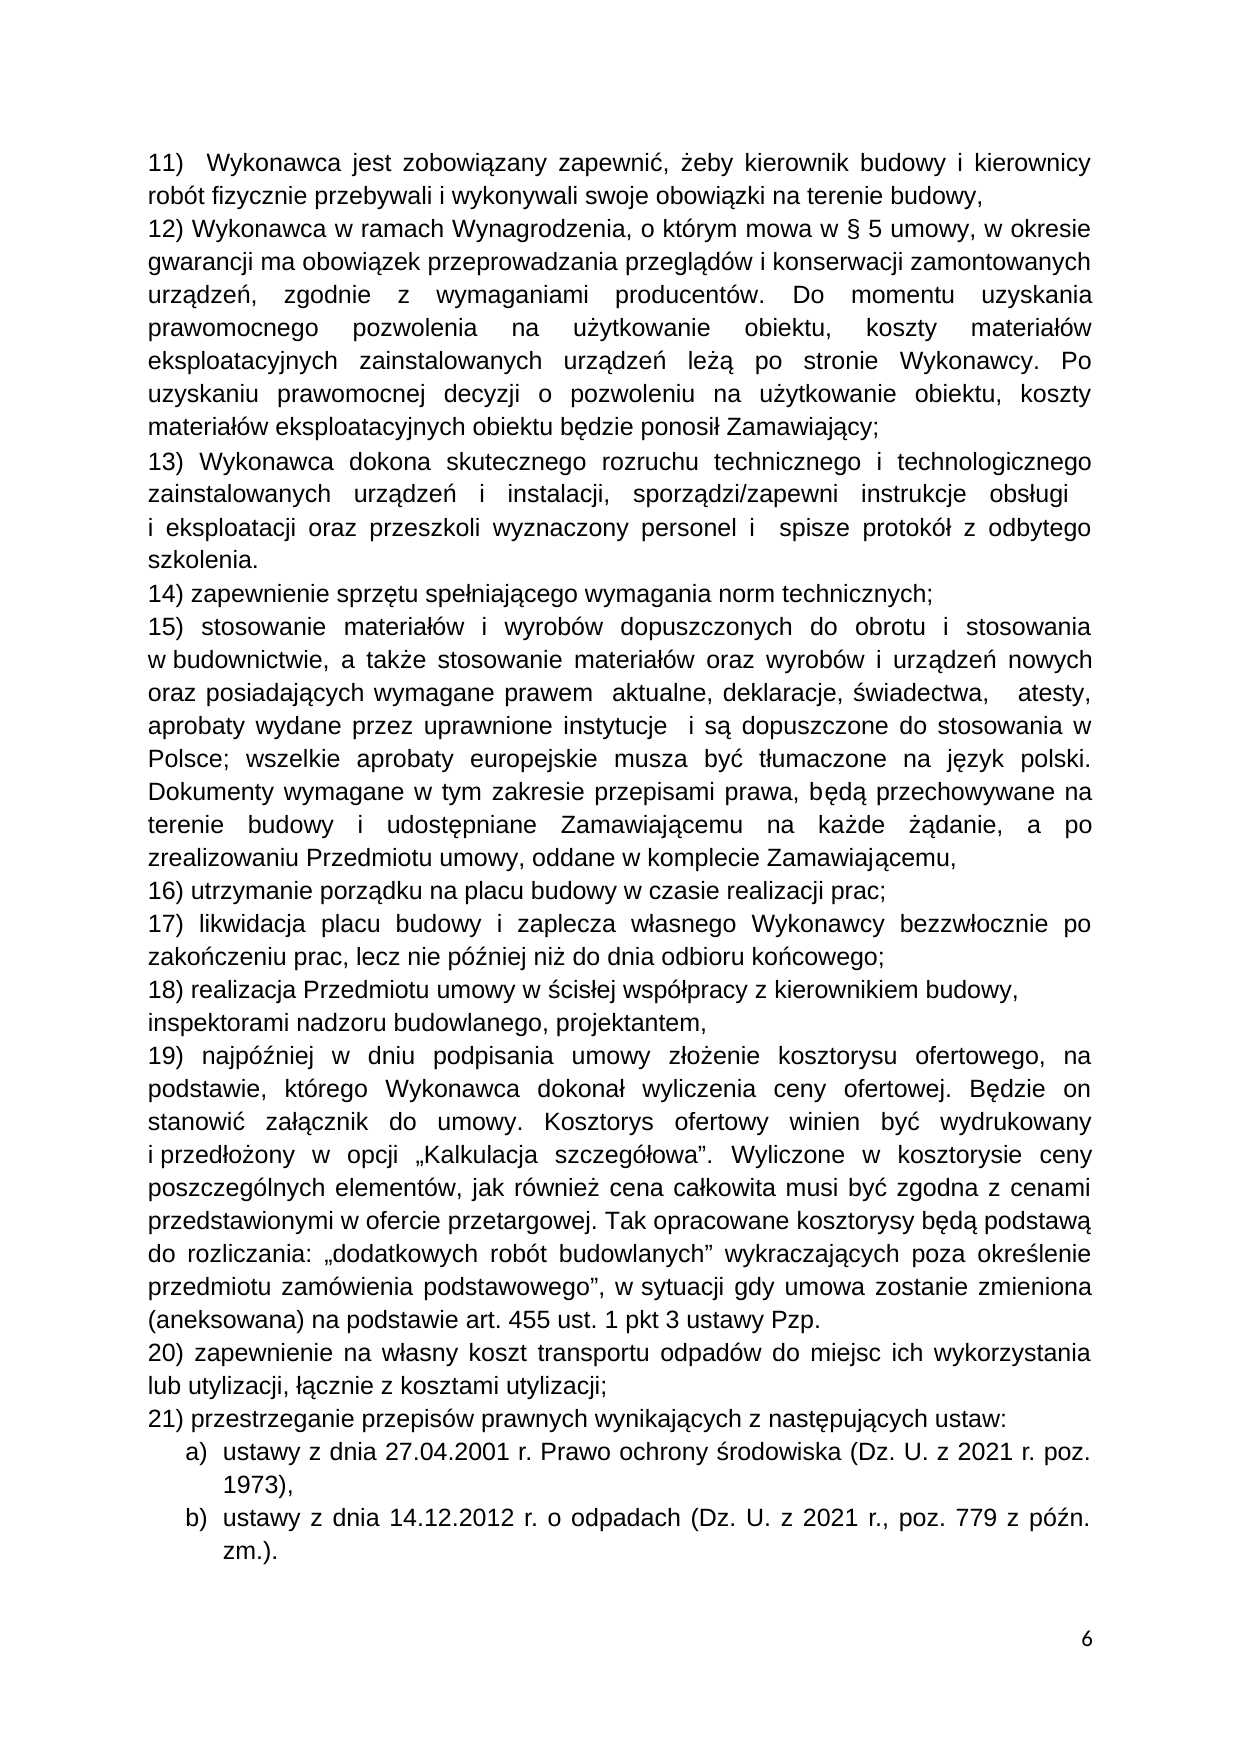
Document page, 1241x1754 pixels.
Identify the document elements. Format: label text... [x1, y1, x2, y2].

list ustawy z dnia 27.04.2001 r. Prawo ochrony środowiska (Dz. U. z 2021 r. poz. 1973), [185, 1437, 1093, 1499]
text inspektorami nadzoru budowlanego, projektantem, [148, 1008, 1093, 1037]
text 21) przestrzeganie przepisów prawnych wynikających z następujących ustaw: [148, 1404, 1093, 1433]
text 15) stosowanie materiałów i wyrobów dopuszczonych do obrotu i stosowania w budownictwie, a także stosowanie materiałów oraz wyrobów i urządzeń nowych oraz posiadających wymagane prawem aktualne, deklaracje, świadectwa, atesty, aprobaty wydane przez uprawnione instytucje i są dopuszczone do stosowania w Polsce; wszelkie aprobaty europejskie musza być tłumaczone na język polski. Dokumenty wymagane w tym zakresie przepisami prawa, będą przechowywane na terenie budowy i udostępniane Zamawiającemu na każde żądanie, a po zrealizowaniu Przedmiotu umowy, oddane w komplecie Zamawiającemu, [148, 612, 1093, 871]
text 11) Wykonawca jest zobowiązany zapewnić, żeby kierownik budowy i kierownicy robót fizycznie przebywali i wykonywali swoje obowiązki na terenie budowy, [148, 148, 1093, 209]
text 19) najpóźniej w dniu podpisania umowy złożenie kosztorysu ofertowego, na podstawie, którego Wykonawca dokonał wyliczenia ceny ofertowej. Będzie on stanowić załącznik do umowy. Kosztorys ofertowy winien być wydrukowany i przedłożony w opcji „Kalkulacja szczegółowa”. Wyliczone w kosztorysie ceny poszczególnych elementów, jak również cena całkowita musi być zgodna z cenami przedstawionymi w ofercie przetargowej. Tak opracowane kosztorysy będą podstawą do rozliczania: „dodatkowych robót budowlanych” wykraczających poza określenie przedmiotu zamówienia podstawowego”, w sytuacji gdy umowa zostanie zmieniona (aneksowana) na podstawie art. 455 ust. 1 pkt 3 ustawy Pzp. [148, 1041, 1093, 1334]
list ustawy z dnia 14.12.2012 r. o odpadach (Dz. U. z 2021 r., poz. 779 z późn. zm.). [185, 1503, 1093, 1565]
text 16) utrzymanie porządku na placu budowy w czasie realizacji prac; [148, 876, 1093, 904]
text 18) realizacja Przedmiotu umowy w ścisłej współpracy z kierownikiem budowy, [148, 975, 1093, 1003]
text 13) Wykonawca dokona skutecznego rozruchu technicznego i technologicznego zainstalowanych urządzeń i instalacji, sporządzi/zapewni instrukcje obsługi i eksploatacji oraz przeszkoli wyznaczony personel i spisze protokół z odbytego szkolenia. [148, 446, 1093, 574]
text 20) zapewnienie na własny koszt transportu odpadów do miejsc ich wykorzystania lub utylizacji, łącznie z kosztami utylizacji; [148, 1338, 1093, 1400]
text 12) Wykonawca w ramach Wynagrodzenia, o którym mowa w § 5 umowy, w okresie gwarancji ma obowiązek przeprowadzania przeglądów i konserwacji zamontowanych urządzeń, zgodnie z wymaganiami producentów. Do momentu uzyskania prawomocnego pozwolenia na użytkowanie obiektu, koszty materiałów eksploatacyjnych zainstalowanych urządzeń leżą po stronie Wykonawcy. Po uzyskaniu prawomocnej decyzji o pozwoleniu na użytkowanie obiektu, koszty materiałów eksploatacyjnych obiektu będzie ponosił Zamawiający; [148, 214, 1093, 441]
text 17) likwidacja placu budowy i zaplecza własnego Wykonawcy bezzwłocznie po zakończeniu prac, lecz nie później niż do dnia odbioru końcowego; [148, 909, 1093, 971]
text 14) zapewnienie sprzętu spełniającego wymagania norm technicznych; [148, 578, 1093, 607]
